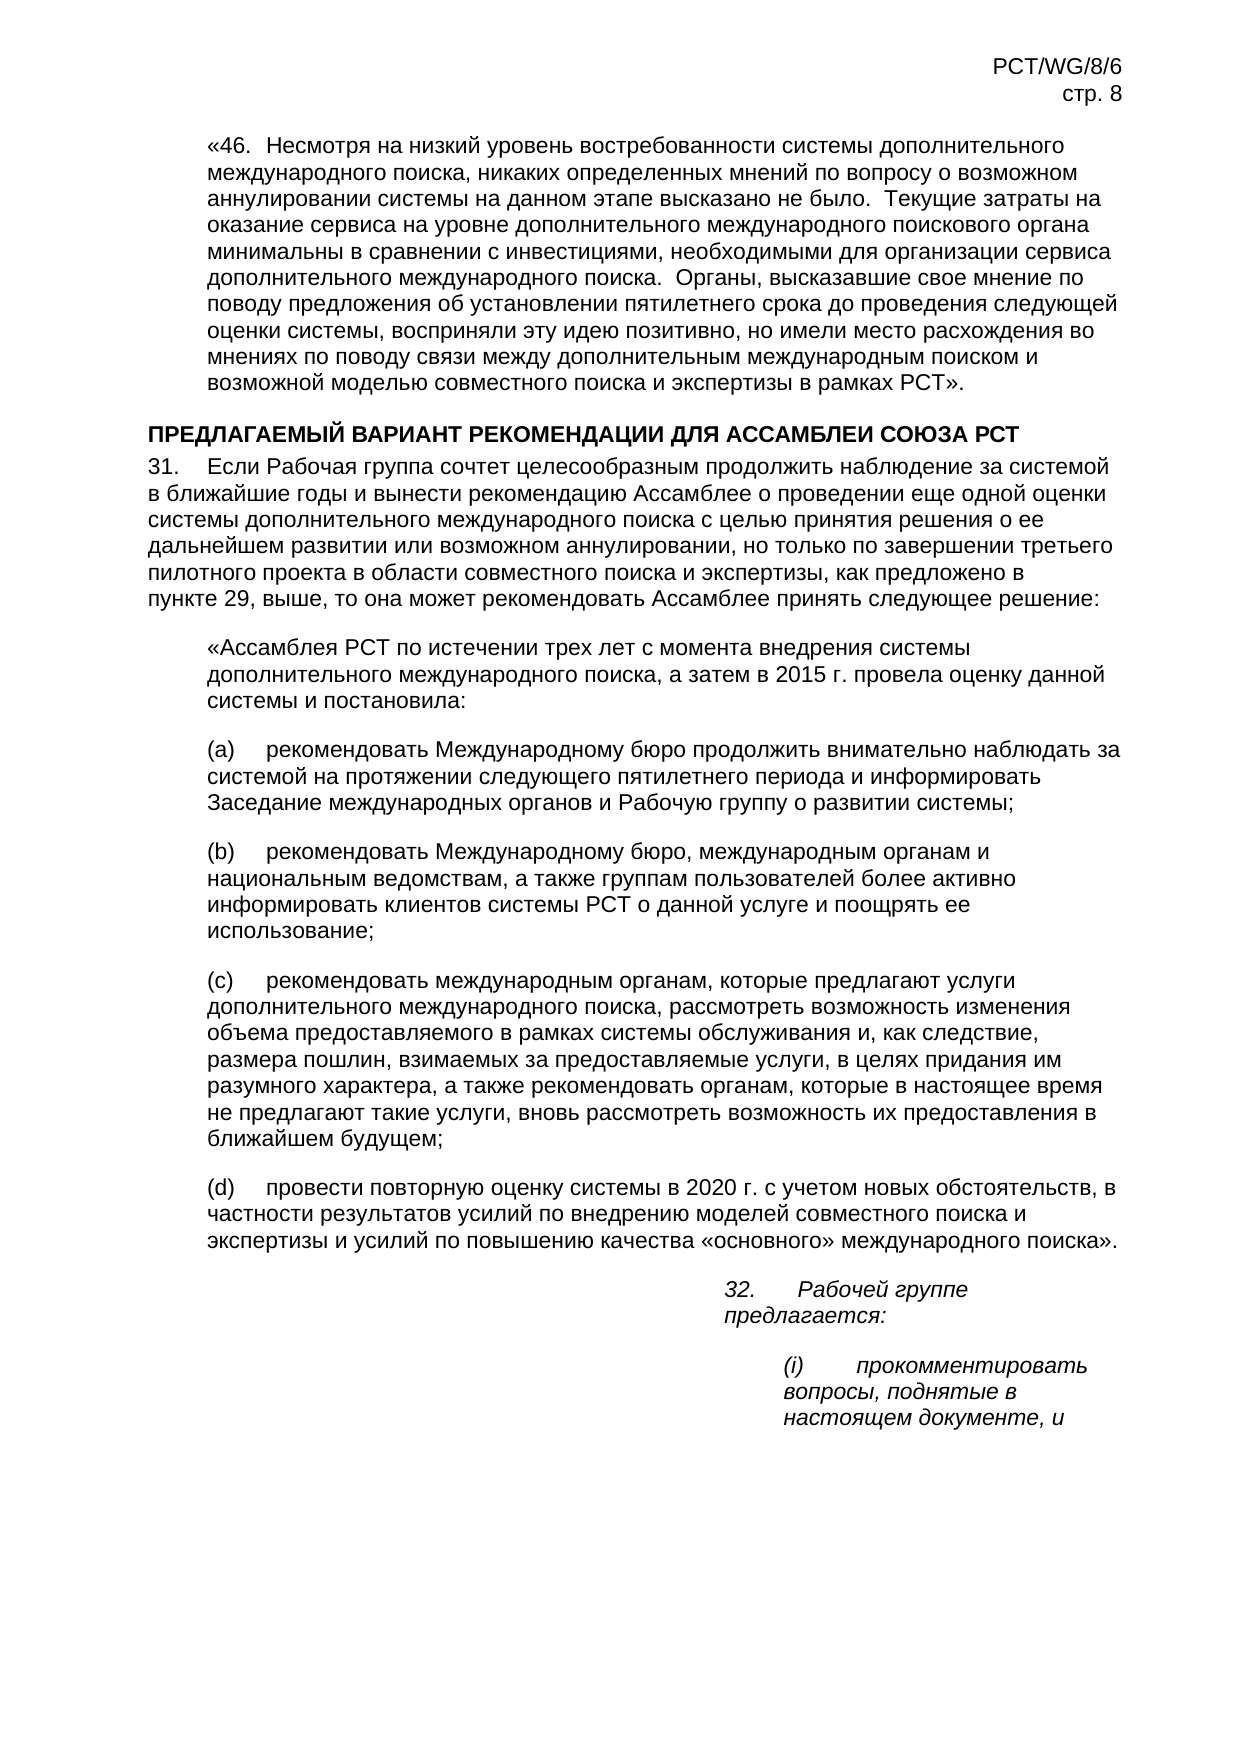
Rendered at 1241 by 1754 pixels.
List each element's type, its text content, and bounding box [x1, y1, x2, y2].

list (i) прокомментировать вопросы, поднятые в настоящем документе, и [783, 1352, 1122, 1431]
subtitle предлагаемый вариант рекомендации для ассамблеи союза рст [148, 421, 1122, 447]
list «46. Несмотря на низкий уровень востребованности системы дополнительного международного поиска, никаких определенных мнений по вопросу о возможном аннулировании системы на данном этапе высказано не было. Текущие затраты на оказание сервиса на уровне дополнительного международного поискового органа минимальны в сравнении с инвестициями, необходимыми для организации сервиса дополнительного международного поиска. Органы, высказавшие свое мнение по поводу предложения об установлении пятилетнего срока до проведения следующей оценки системы, восприняли эту идею позитивно, но имели место расхождения во мнениях по поводу связи между дополнительным международным поиском и возможной моделью совместного поиска и экспертизы в рамках PCT». [207, 132, 1122, 396]
list (d) провести повторную оценку системы в 2020 г. с учетом новых обстоятельств, в частности результатов усилий по внедрению моделей совместного поиска и экспертизы и усилий по повышению качества «основного» международного поиска». [207, 1174, 1122, 1253]
list (c) рекомендовать международным органам, которые предлагают услуги дополнительного международного поиска, рассмотреть возможность изменения объема предоставляемого в рамках системы обслуживания и, как следствие, размера пошлин, взимаемых за предоставляемые услуги, в целях придания им разумного характера, а также рекомендовать органам, которые в настоящее время не предлагают такие услуги, вновь рассмотреть возможность их предоставления в ближайшем будущем; [207, 967, 1122, 1151]
text Если Рабочая группа сочтет целесообразным продолжить наблюдение за системой в ближайшие годы и вынести рекомендацию Ассамблее о проведении еще одной оценки системы дополнительного международного поиска с целью принятия решения о ее дальнейшем развитии или возможном аннулировании, но только по завершении третьего пилотного проекта в области совместного поиска и экспертизы, как предложено в пункте 29, выше, то она может рекомендовать Ассамблее принять следующее решение: [148, 453, 1122, 611]
list (a) рекомендовать Международному бюро продолжить внимательно наблюдать за системой на протяжении следующего пятилетнего периода и информировать Заседание международных органов и Рабочую группу о развитии системы; [207, 736, 1122, 815]
text Рабочей группе предлагается: [724, 1276, 1122, 1329]
list «Ассамблея РСТ по истечении трех лет с момента внедрения системы дополнительного международного поиска, а затем в 2015 г. провела оценку данной системы и постановила: [207, 634, 1122, 713]
list (b) рекомендовать Международному бюро, международным органам и национальным ведомствам, а также группам пользователей более активно информировать клиентов системы РСТ о данной услуге и поощрять ее использование; [207, 838, 1122, 944]
